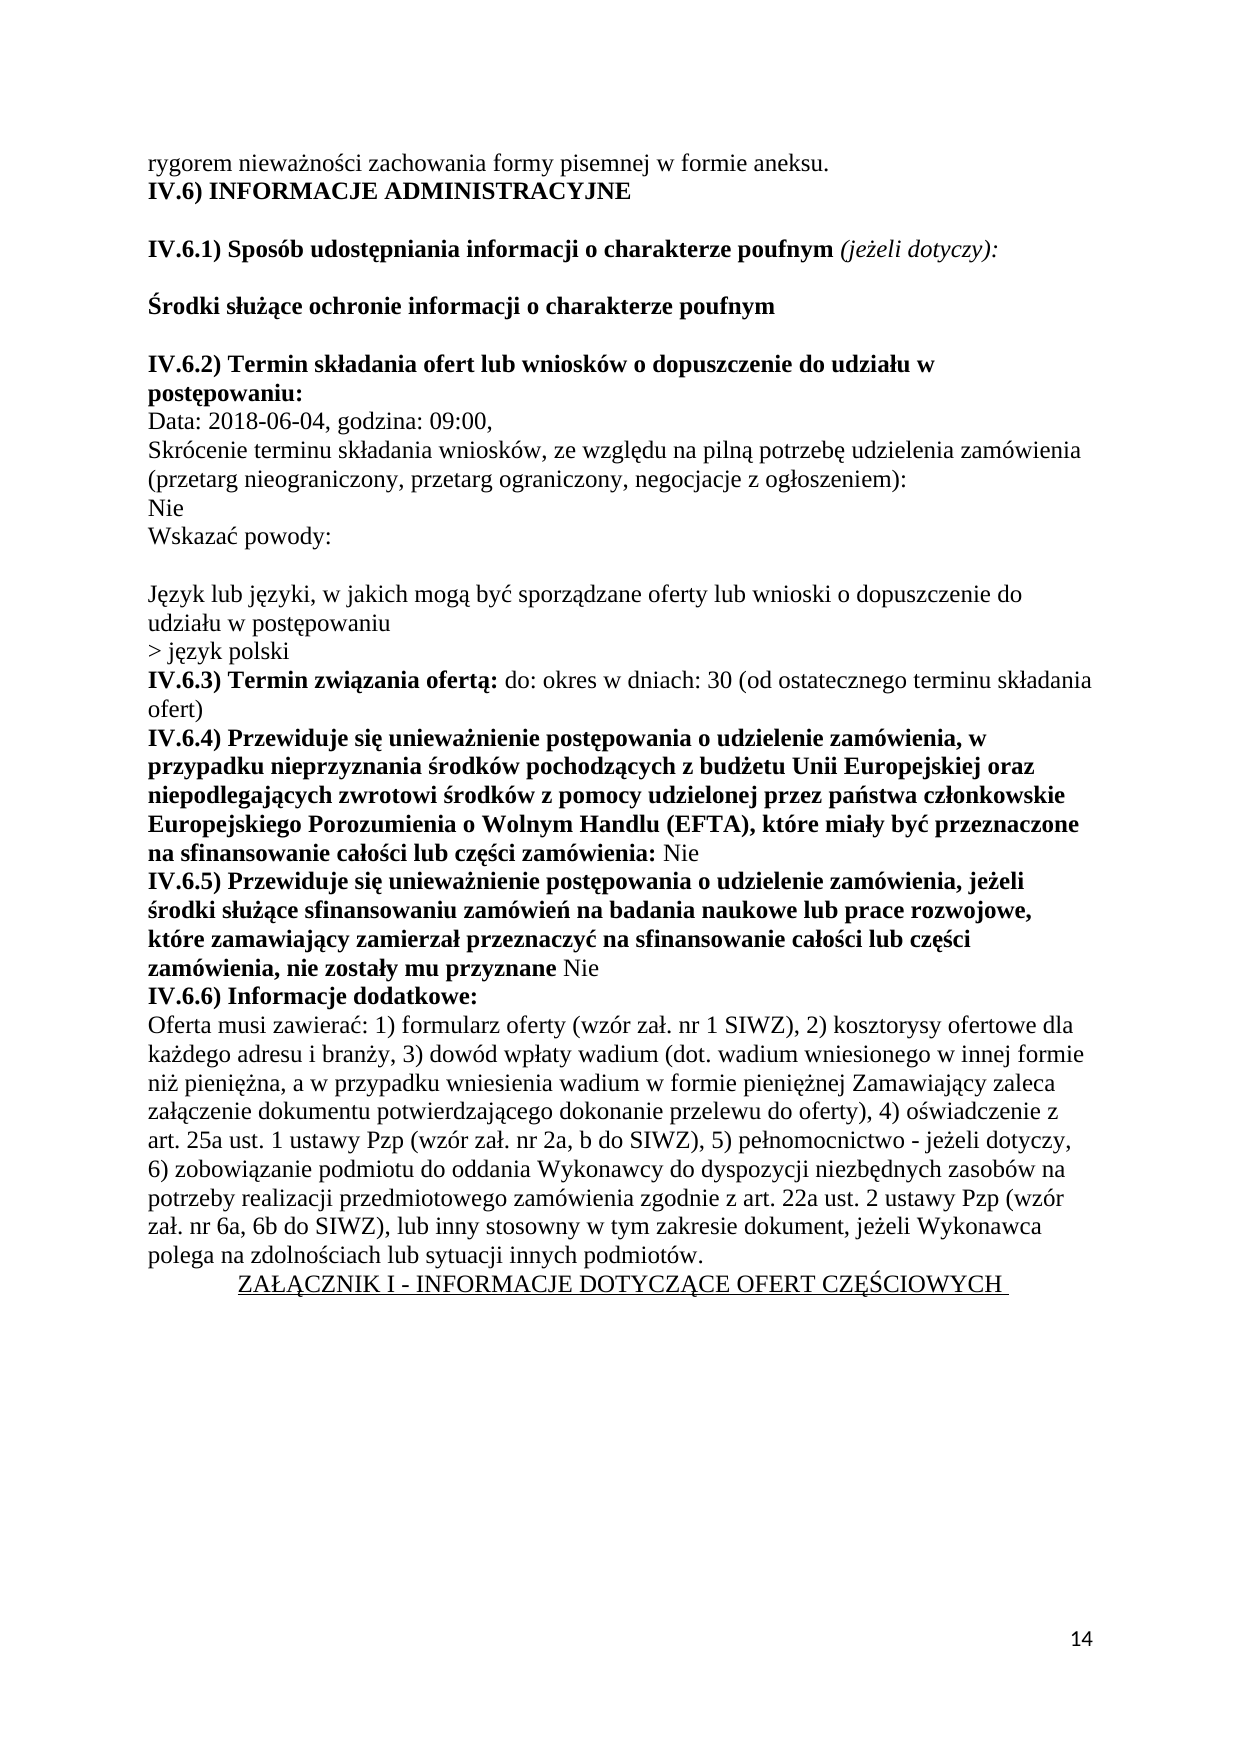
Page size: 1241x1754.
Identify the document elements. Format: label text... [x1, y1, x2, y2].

text ZAŁĄCZNIK I - INFORMACJE DOTYCZĄCE OFERT CZĘŚCIOWYCH [148, 1269, 1093, 1298]
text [148, 148, 1093, 1269]
